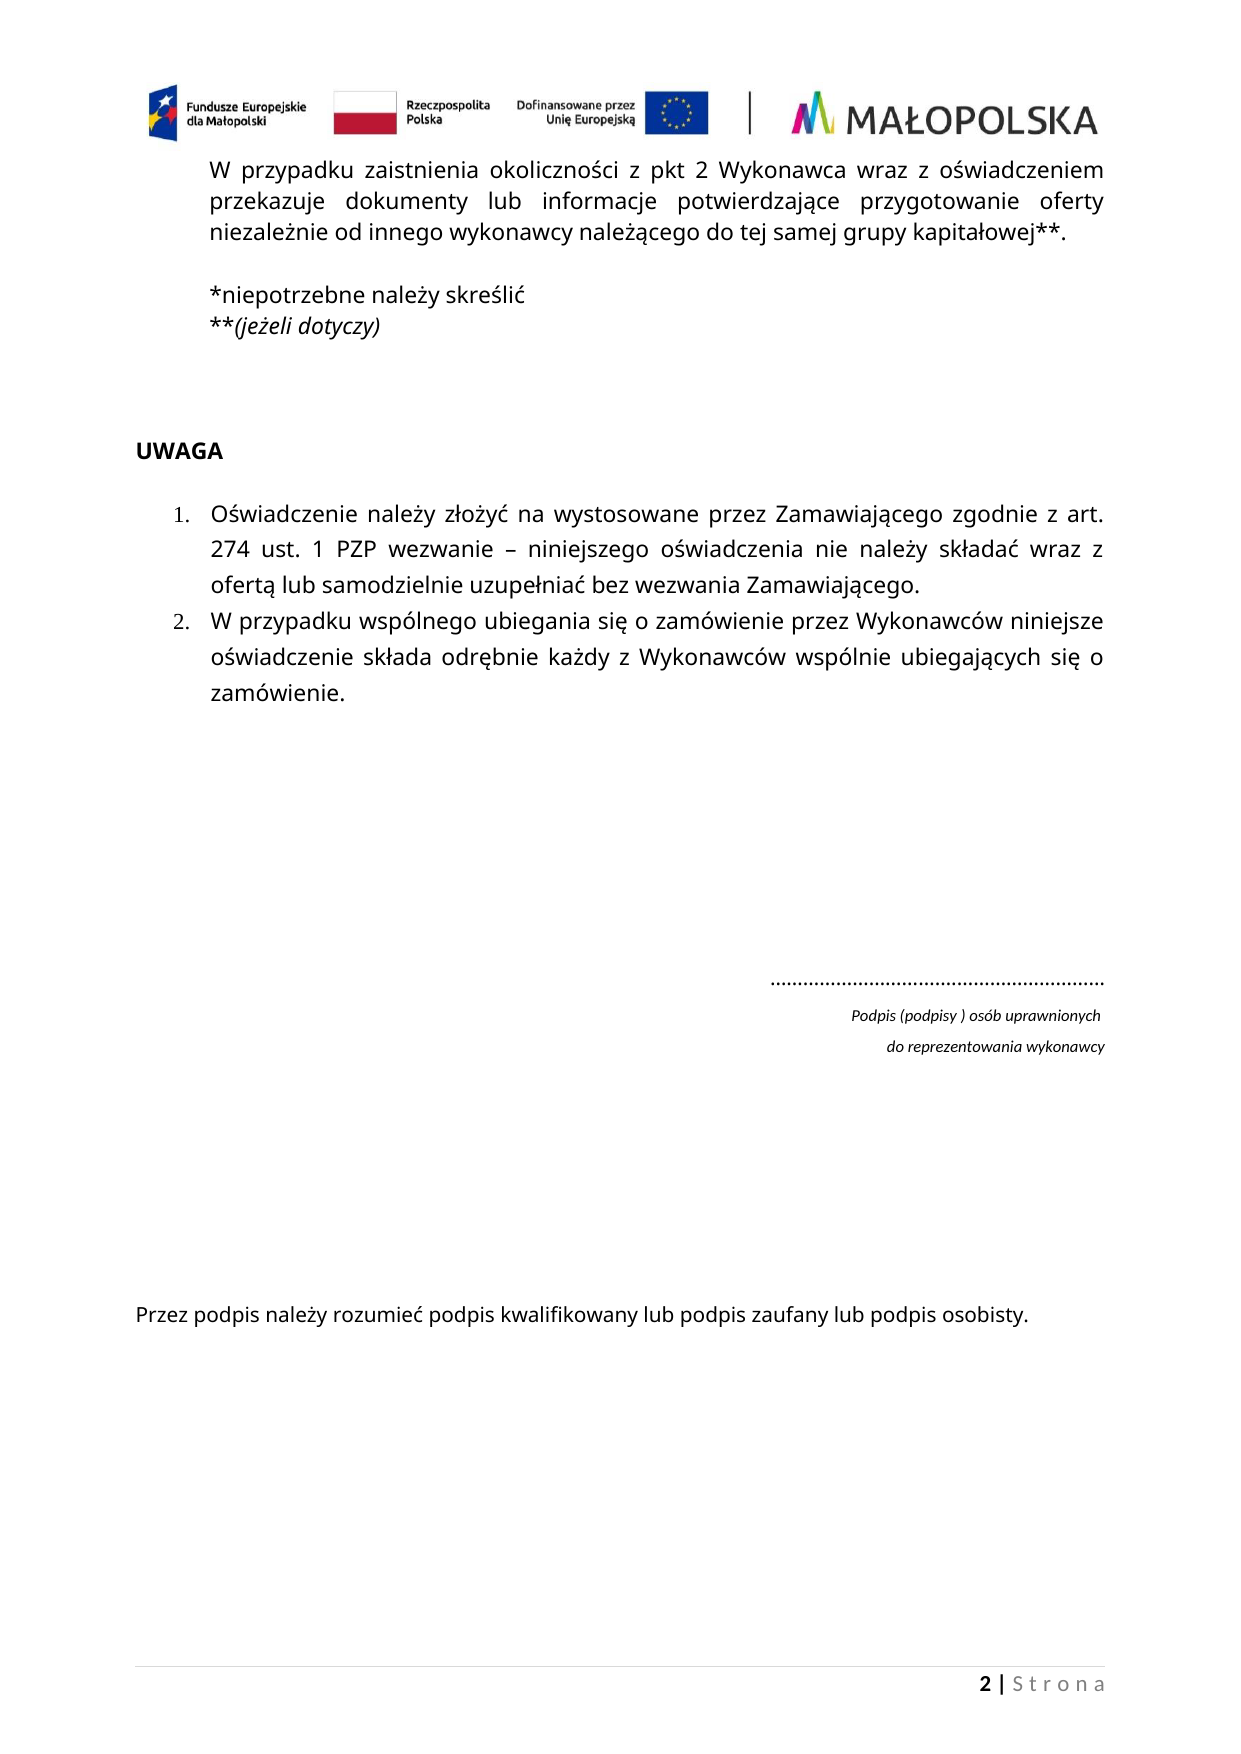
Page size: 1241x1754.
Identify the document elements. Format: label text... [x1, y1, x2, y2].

text **(jeżeli dotyczy) [209, 310, 1105, 341]
text W przypadku zaistnienia okoliczności z pkt 2 Wykonawca wraz z oświadczeniem przekazuje dokumenty lub informacje potwierdzające przygotowanie oferty niezależnie od innego wykonawcy należącego do tej samej grupy kapitałowej**. [209, 154, 1105, 247]
text *niepotrzebne należy skreślić [209, 279, 1105, 310]
list Oświadczenie należy złożyć na wystosowane przez Zamawiającego zgodnie z art. 274 ust. 1 PZP wezwanie – niniejszego oświadczenia nie należy składać wraz z ofertą lub samodzielnie uzupełniać bez wezwania Zamawiającego. [173, 497, 1105, 601]
text Przez podpis należy rozumieć podpis kwalifikowany lub podpis zaufany lub podpis osobisty. [135, 1301, 1105, 1328]
text …………………………….……………………… [135, 963, 1105, 992]
text Podpis (podpisy ) osób uprawnionych do reprezentowania wykonawcy [135, 1006, 1105, 1056]
list W przypadku wspólnego ubiegania się o zamówienie przez Wykonawców niniejsze oświadczenie składa odrębnie każdy z Wykonawców wspólnie ubiegających się o zamówienie. [173, 605, 1105, 708]
text UWAGA [135, 435, 1105, 466]
